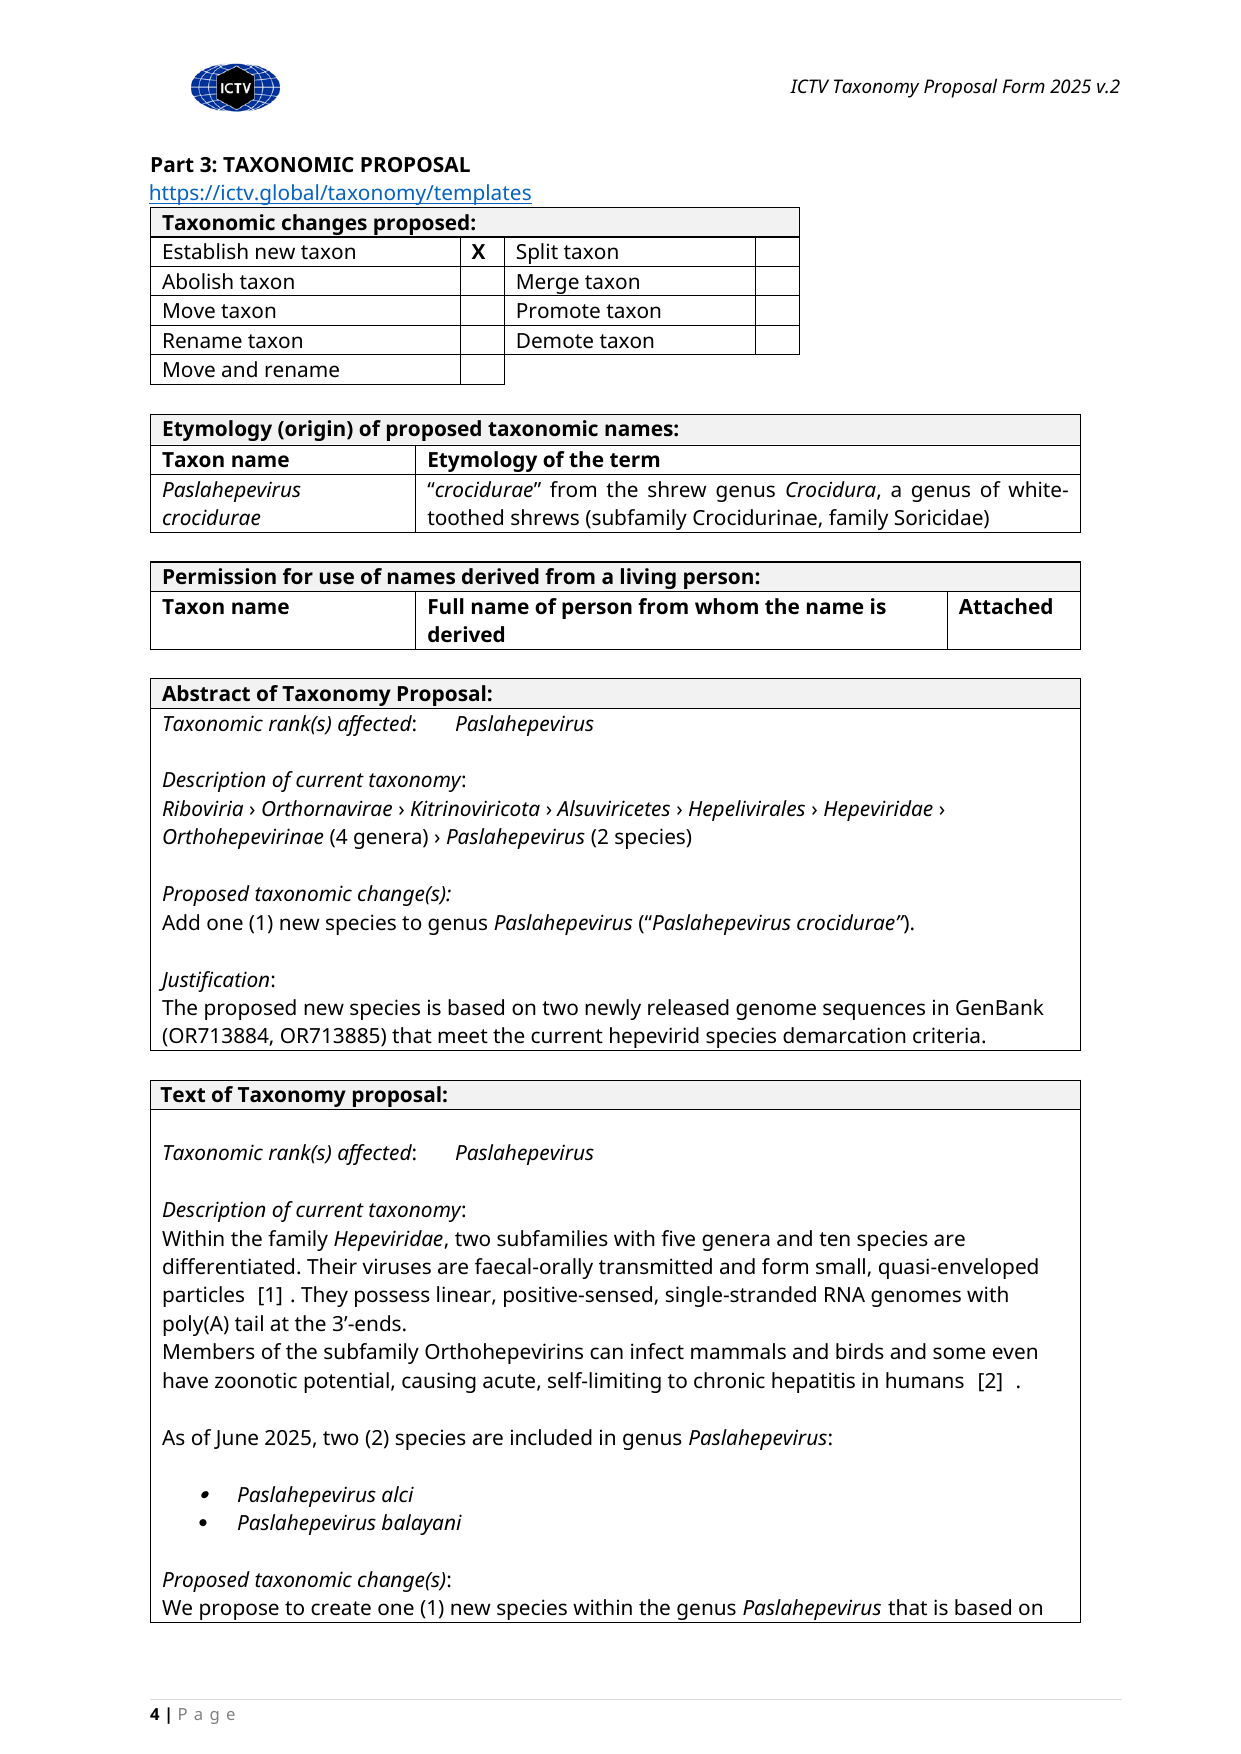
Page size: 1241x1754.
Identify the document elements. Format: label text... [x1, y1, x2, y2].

table_cell Full name of person from whom the name is derived [416, 592, 947, 649]
table_header Abstract of Taxonomy Proposal: [151, 679, 1080, 708]
table_cell [461, 355, 504, 384]
table_cell [756, 296, 799, 325]
table_cell [756, 267, 799, 295]
table_cell Taxon name [151, 592, 415, 649]
table_header Text of Taxonomy proposal: [151, 1081, 1080, 1109]
table_cell Promote taxon [505, 296, 755, 325]
table_cell Paslahepevirus crocidurae [151, 475, 415, 532]
table_cell Move taxon [151, 296, 460, 325]
text https://ictv.global/taxonomy/templates [148, 178, 1122, 207]
table_cell [461, 296, 504, 325]
table_cell Etymology of the term [416, 446, 1080, 474]
table_cell Taxon name [151, 446, 415, 474]
table_cell Rename taxon [151, 326, 460, 354]
picture [190, 56, 282, 113]
table_header Taxonomic changes proposed: [151, 208, 799, 236]
table_cell “crocidurae” from the shrew genus Crocidura, a genus of white-toothed shrews (subfamily Crocidurinae, family Soricidae) [416, 475, 1080, 532]
table_cell Establish new taxon [151, 238, 460, 266]
table_cell Move and rename [151, 355, 460, 384]
table_cell [461, 326, 504, 354]
table_cell Merge taxon [505, 267, 755, 295]
table_cell Taxonomic rank(s) affected: Paslahepevirus Description of current taxonomy: Riboviria › Orthornavirae › Kitrinoviricota › Alsuviricetes › Hepelivirales › Hepeviridae › Orthohepevirinae (4 genera) › Paslahepevirus (2 species) Proposed taxonomic change(s): Add one (1) new species to genus Paslahepevirus (“Paslahepevirus crocidurae”). Justification: The proposed new species is based on two newly released genome sequences in GenBank (OR713884, OR713885) that meet the current hepevirid species demarcation criteria. [151, 709, 1080, 1050]
table_header Permission for use of names derived from a living person: [151, 563, 1080, 591]
table_cell Split taxon [505, 238, 755, 266]
table_cell [461, 267, 504, 295]
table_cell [151, 1110, 1080, 1622]
table_cell Demote taxon [505, 326, 755, 354]
table_cell Abolish taxon [151, 267, 460, 295]
table_cell [756, 238, 799, 266]
table_cell [756, 326, 799, 354]
table_cell Attached [948, 592, 1080, 649]
table_cell X [461, 238, 504, 266]
table_header Etymology (origin) of proposed taxonomic names: [151, 415, 1080, 444]
text Part 3: TAXONOMIC PROPOSAL [150, 150, 1122, 178]
